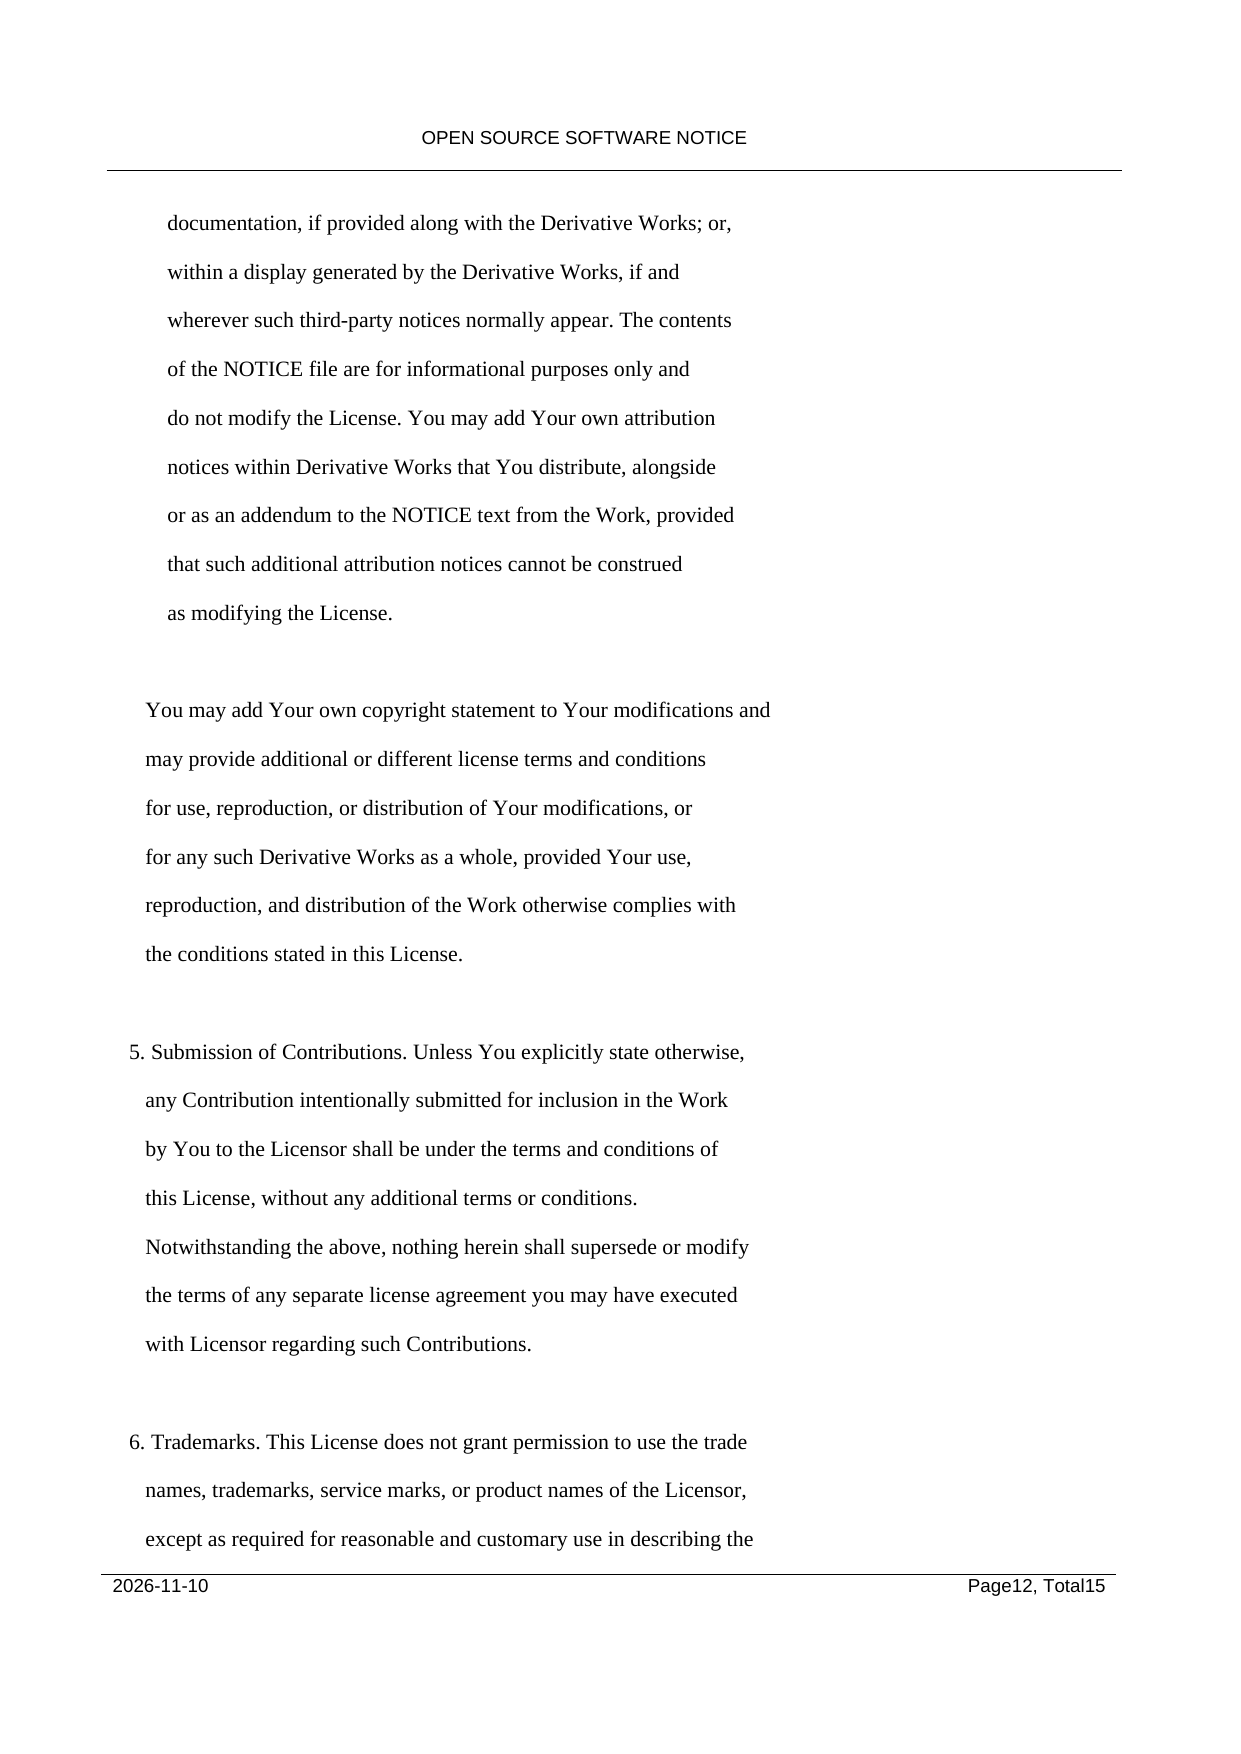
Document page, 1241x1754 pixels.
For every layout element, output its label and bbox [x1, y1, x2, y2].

text [112, 206, 1128, 1555]
